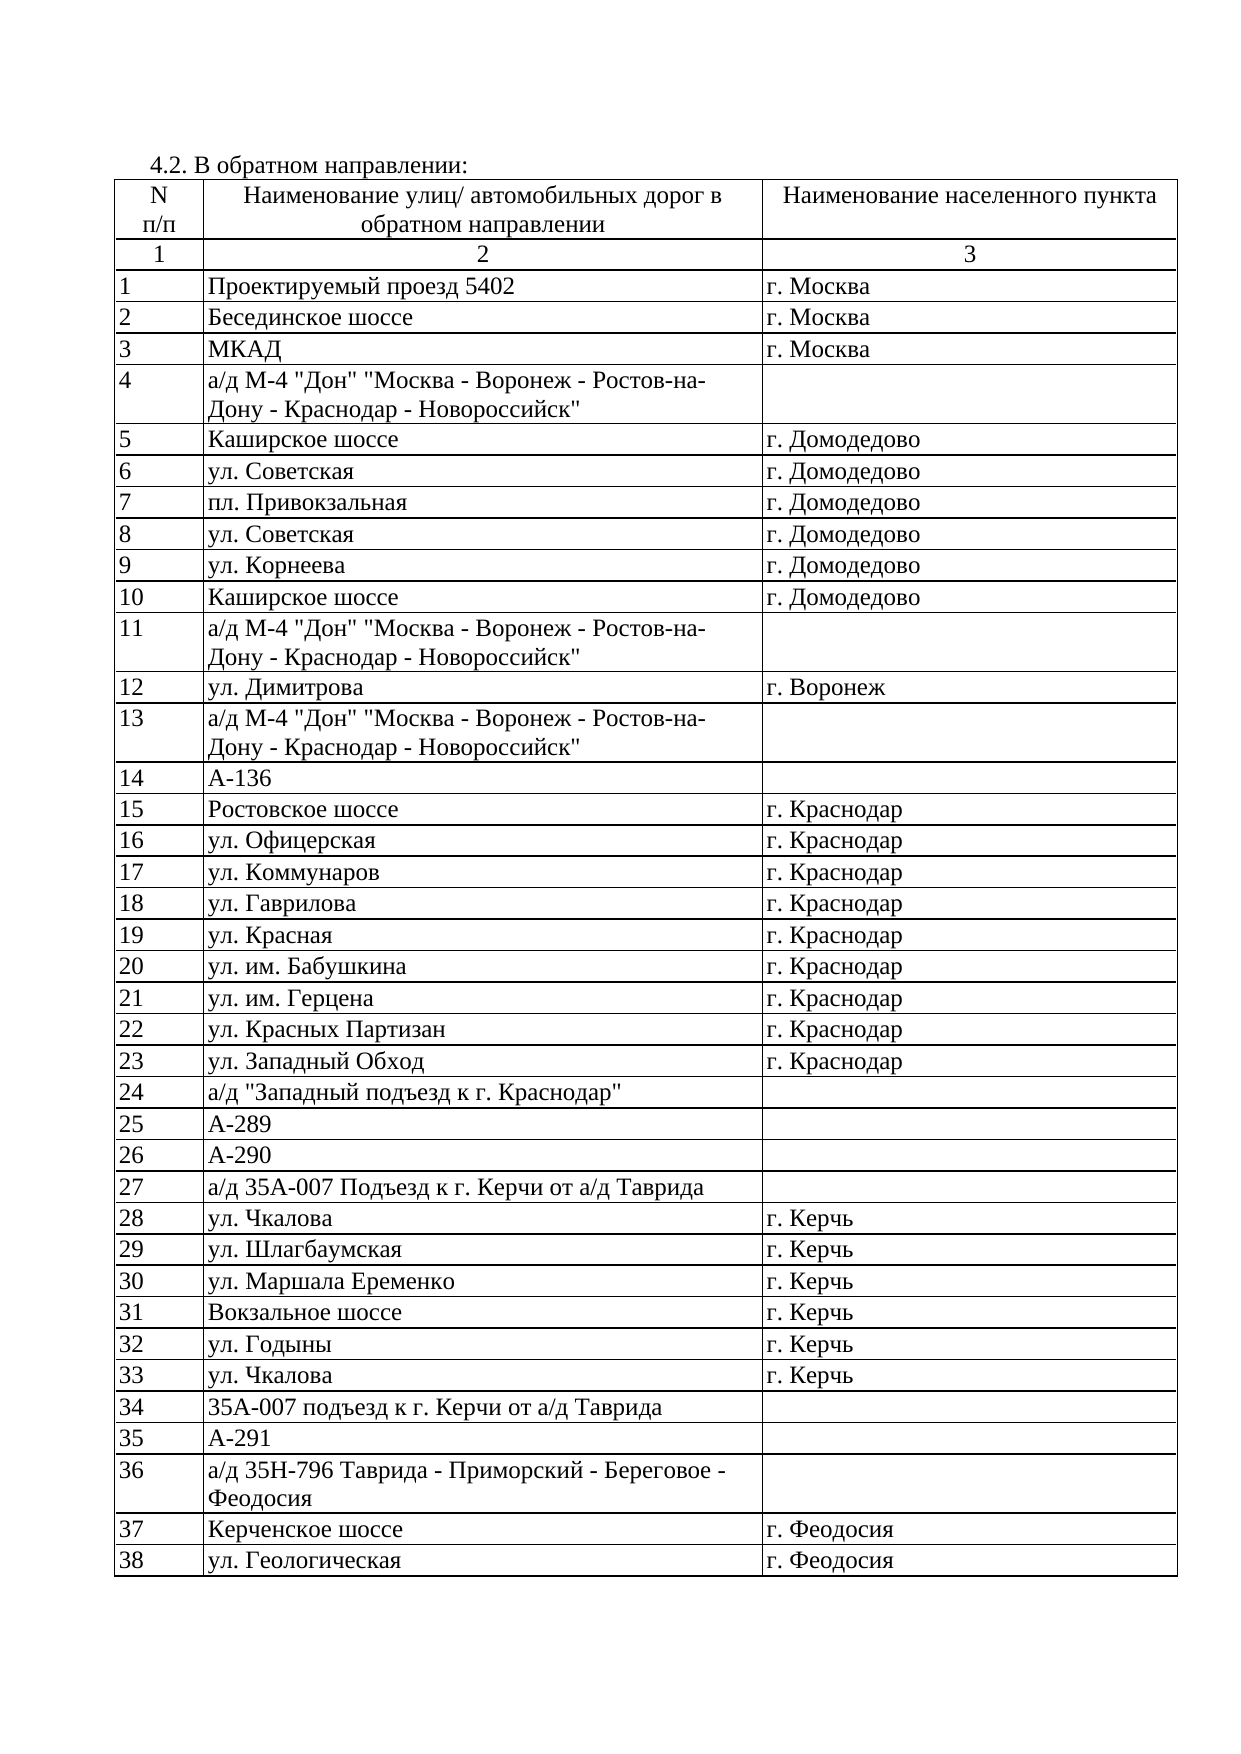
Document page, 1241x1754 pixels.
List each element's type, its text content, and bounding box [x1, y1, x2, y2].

table_cell А-291 [204, 1423, 762, 1453]
table_cell г. Москва [763, 301, 1177, 332]
table_cell 21 [115, 982, 203, 1013]
table_cell г. Домодедово [763, 423, 1177, 454]
table_cell ул. Корнеева [204, 550, 762, 580]
table_cell г. Воронеж [763, 671, 1177, 702]
table_cell [763, 761, 1177, 792]
table_cell 23 [115, 1045, 203, 1076]
table_cell г. Керчь [763, 1233, 1177, 1264]
table_cell а/д М-4 "Дон" "Москва - Воронеж - Ростов-на-Дону - Краснодар - Новороссийск" [204, 613, 762, 671]
table_cell г. Краснодар [763, 887, 1177, 918]
table_cell а/д 35А-007 Подъезд к г. Керчи от а/д Таврида [204, 1172, 762, 1201]
table_cell г. Феодосия [763, 1512, 1177, 1544]
table_cell 13 [115, 703, 203, 761]
table_cell [763, 1139, 1177, 1170]
table_cell г. Керчь [763, 1359, 1177, 1390]
text 4.2. В обратном направлении: [150, 150, 1090, 179]
table_cell г. Домодедово [763, 486, 1177, 517]
table_cell 36 [115, 1454, 203, 1512]
table_cell ул. Красная [204, 920, 762, 950]
table_cell [763, 1422, 1177, 1453]
table_cell [763, 1107, 1177, 1138]
table_cell 14 [115, 762, 203, 792]
table_cell 1 [115, 270, 203, 301]
table_cell г. Москва [763, 332, 1177, 364]
table_cell ул. Годыны [204, 1329, 762, 1359]
table_cell 19 [115, 919, 203, 950]
table_cell ул. Гаврилова [204, 888, 762, 918]
table_cell 3 [763, 238, 1177, 269]
table_cell Вокзальное шоссе [204, 1297, 762, 1327]
table_cell Ростовское шоссе [204, 794, 762, 824]
table_cell ул. Офицерская [204, 826, 762, 855]
table_cell ул. Красных Партизан [204, 1014, 762, 1044]
table_cell г. Краснодар [763, 824, 1177, 855]
table_cell 26 [115, 1140, 203, 1170]
table_cell а/д "Западный подъезд к г. Краснодар" [204, 1077, 762, 1107]
table_header N п/п [115, 180, 203, 238]
table_cell ул. Геологическая [204, 1545, 762, 1575]
table_cell 29 [115, 1234, 203, 1264]
table_cell 6 [115, 455, 203, 486]
table_cell [763, 1170, 1177, 1201]
table_cell 12 [115, 672, 203, 702]
table_cell а/д М-4 "Дон" "Москва - Воронеж - Ростов-на-Дону - Краснодар - Новороссийск" [204, 365, 762, 423]
table_cell 24 [115, 1077, 203, 1107]
table_cell г. Краснодар [763, 855, 1177, 887]
table_cell 8 [115, 518, 203, 548]
table_cell 28 [115, 1203, 203, 1233]
table_cell г. Керчь [763, 1327, 1177, 1359]
table_cell 10 [115, 581, 203, 611]
table_cell 33 [115, 1360, 203, 1390]
table_cell г. Краснодар [763, 793, 1177, 824]
table_cell ул. Советская [204, 456, 762, 486]
table_cell 35А-007 подъезд к г. Керчи от а/д Таврида [204, 1392, 762, 1422]
table_cell а/д М-4 "Дон" "Москва - Воронеж - Ростов-на-Дону - Краснодар - Новороссийск" [204, 704, 762, 761]
table_cell 20 [115, 951, 203, 981]
table_cell 22 [115, 1014, 203, 1044]
table_cell 2 [204, 240, 762, 269]
table_cell 16 [115, 825, 203, 855]
table_cell МКАД [204, 334, 762, 364]
table_cell Керченское шоссе [204, 1514, 762, 1544]
table_cell г. Краснодар [763, 1044, 1177, 1076]
table_cell ул. им. Бабушкина [204, 951, 762, 981]
table_cell ул. Коммунаров [204, 857, 762, 887]
table_cell 1 [115, 239, 203, 269]
table_cell ул. Маршала Еременко [204, 1266, 762, 1296]
table_cell 4 [115, 365, 203, 423]
table_cell ул. им. Герцена [204, 983, 762, 1013]
table_cell г. Домодедово [763, 517, 1177, 548]
table_cell [763, 364, 1177, 423]
table_cell г. Керчь [763, 1201, 1177, 1233]
table_cell 35 [115, 1423, 203, 1453]
table_cell Бесединское шоссе [204, 302, 762, 332]
table_cell 38 [115, 1545, 203, 1575]
table_cell 34 [115, 1391, 203, 1422]
table_cell г. Краснодар [763, 1013, 1177, 1044]
table_cell [763, 702, 1177, 761]
table_cell г. Керчь [763, 1296, 1177, 1327]
table_cell г. Москва [763, 269, 1177, 301]
table_cell [763, 1390, 1177, 1422]
table_cell Каширское шоссе [204, 582, 762, 611]
table_cell г. Керчь [763, 1264, 1177, 1296]
table_cell а/д 35Н-796 Таврида - Приморский - Береговое - Феодосия [204, 1455, 762, 1512]
table_cell 31 [115, 1297, 203, 1327]
table_cell ул. Димитрова [204, 672, 762, 702]
table_cell ул. Западный Обход [204, 1046, 762, 1076]
table_cell г. Краснодар [763, 981, 1177, 1013]
table_cell 9 [115, 550, 203, 580]
table_cell 2 [115, 302, 203, 332]
table_cell г. Краснодар [763, 950, 1177, 981]
table_cell 37 [115, 1513, 203, 1544]
table_header Наименование населенного пункта [763, 180, 1177, 238]
table_cell г. Краснодар [763, 918, 1177, 950]
table_cell [763, 1076, 1177, 1107]
table_cell ул. Чкалова [204, 1360, 762, 1390]
table_cell г. Домодедово [763, 454, 1177, 486]
table_cell пл. Привокзальная [204, 487, 762, 517]
table_cell г. Домодедово [763, 580, 1177, 611]
table_cell 32 [115, 1328, 203, 1359]
table_cell ул. Советская [204, 519, 762, 548]
table_cell г. Феодосия [763, 1544, 1177, 1575]
table_cell 5 [115, 424, 203, 454]
table_cell Каширское шоссе [204, 424, 762, 454]
table_cell 18 [115, 888, 203, 918]
table_header Наименование улиц/ автомобильных дорог в обратном направлении [204, 180, 762, 238]
table_cell А-289 [204, 1109, 762, 1138]
table_cell 3 [115, 333, 203, 364]
table_cell А-136 [204, 763, 762, 792]
table_cell 15 [115, 794, 203, 824]
table_cell ул. Шлагбаумская [204, 1235, 762, 1264]
table_cell [763, 611, 1177, 671]
table_cell Проектируемый проезд 5402 [204, 271, 762, 301]
table_cell 7 [115, 487, 203, 517]
table_cell ул. Чкалова [204, 1203, 762, 1233]
table_cell 25 [115, 1108, 203, 1138]
table_cell 27 [115, 1171, 203, 1201]
table_cell г. Домодедово [763, 549, 1177, 580]
table_cell А-290 [204, 1140, 762, 1170]
table_cell 17 [115, 856, 203, 887]
table_cell [763, 1453, 1177, 1512]
table_cell 30 [115, 1265, 203, 1296]
table_cell 11 [115, 613, 203, 671]
